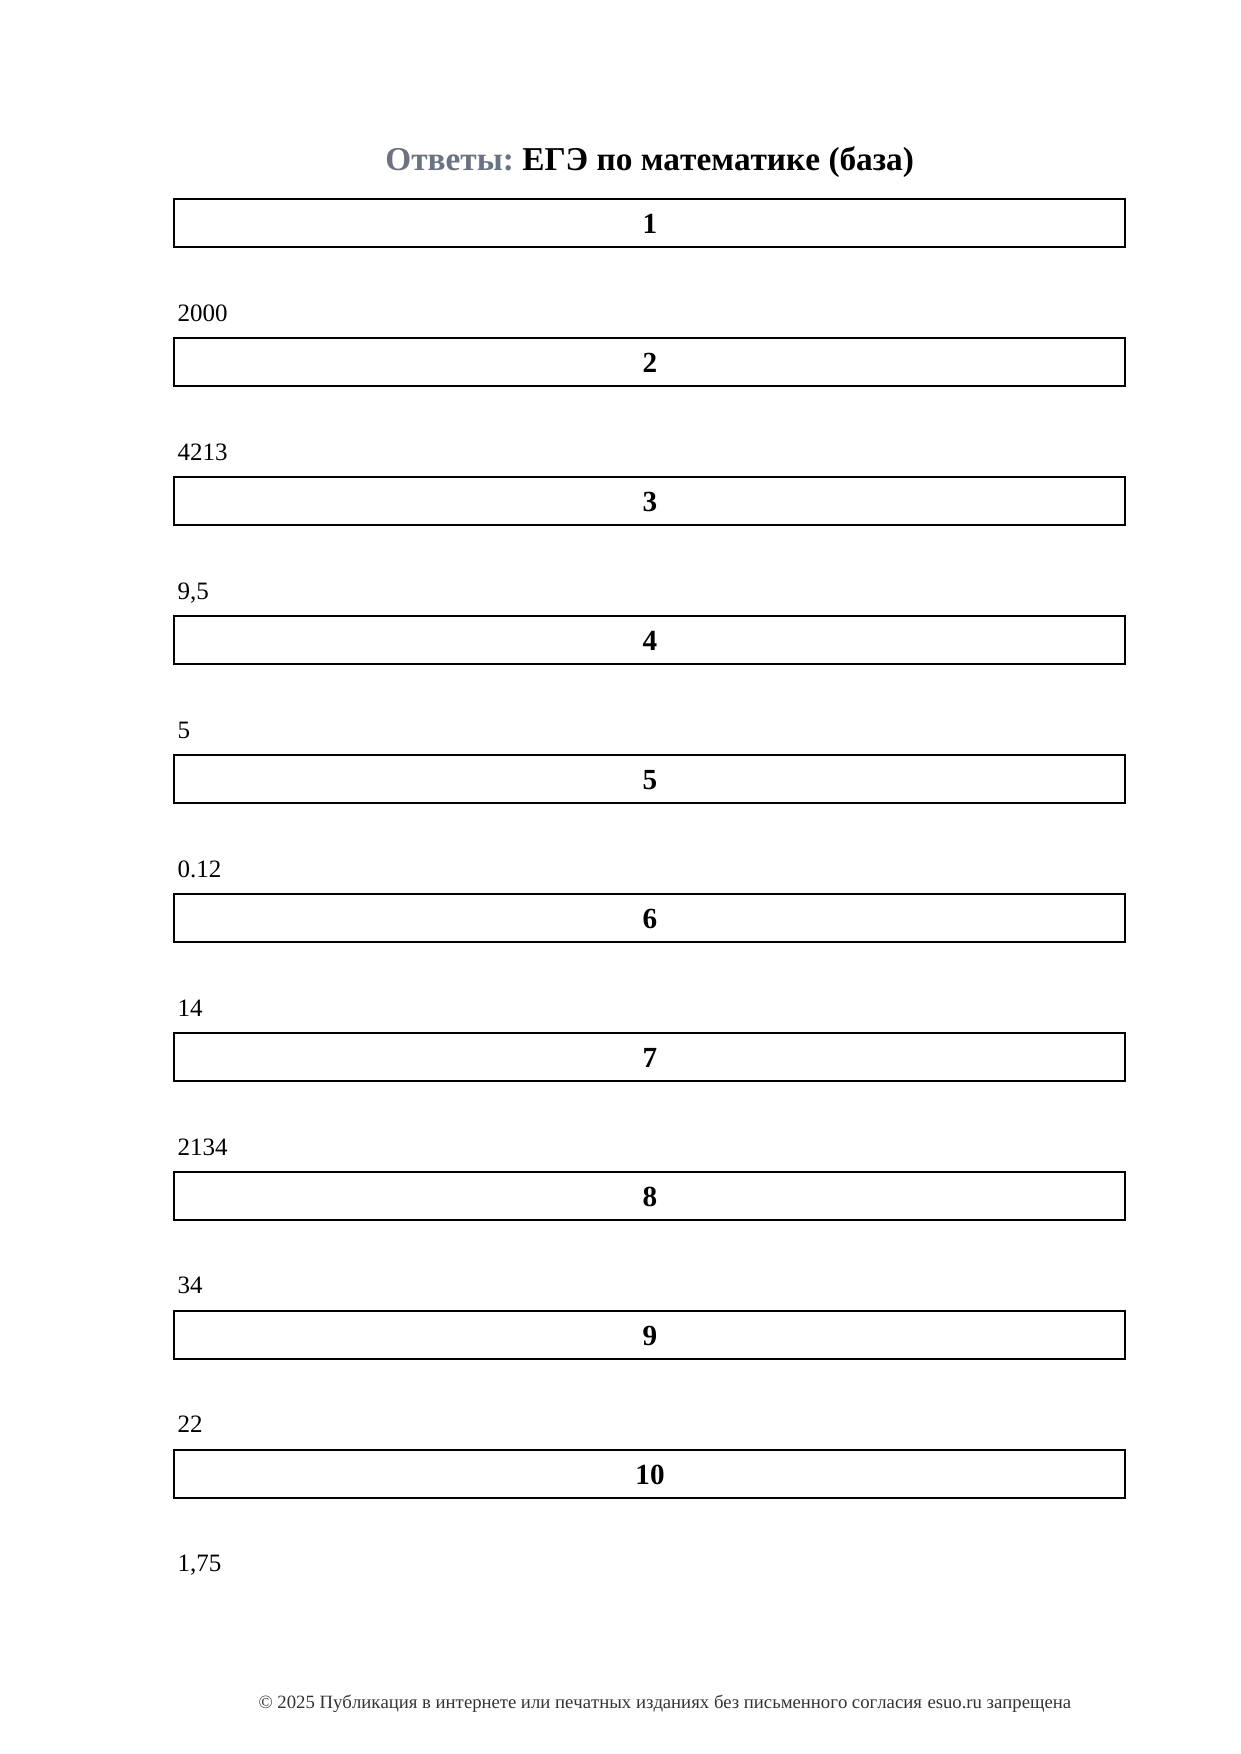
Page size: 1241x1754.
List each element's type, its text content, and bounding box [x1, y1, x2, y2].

subtitle 10 [175, 1451, 1124, 1497]
text 14 [177, 993, 1122, 1021]
subtitle 6 [175, 895, 1124, 941]
subtitle 9 [175, 1312, 1124, 1358]
subtitle 4 [175, 617, 1124, 663]
text 22 [177, 1409, 1122, 1438]
text 0.12 [177, 854, 1122, 882]
text 2000 [177, 298, 1122, 327]
text 4213 [177, 437, 1122, 466]
subtitle 3 [175, 478, 1124, 524]
subtitle 8 [175, 1173, 1124, 1219]
text 2134 [177, 1132, 1122, 1160]
subtitle Ответы: ЕГЭ по математике (база) [177, 139, 1122, 177]
text 5 [177, 715, 1122, 743]
subtitle 1 [175, 200, 1124, 246]
text 1,75 [177, 1548, 1122, 1577]
text 34 [177, 1271, 1122, 1299]
subtitle 7 [175, 1034, 1124, 1080]
subtitle 2 [175, 339, 1124, 385]
text 9,5 [177, 576, 1122, 604]
subtitle 5 [175, 756, 1124, 802]
